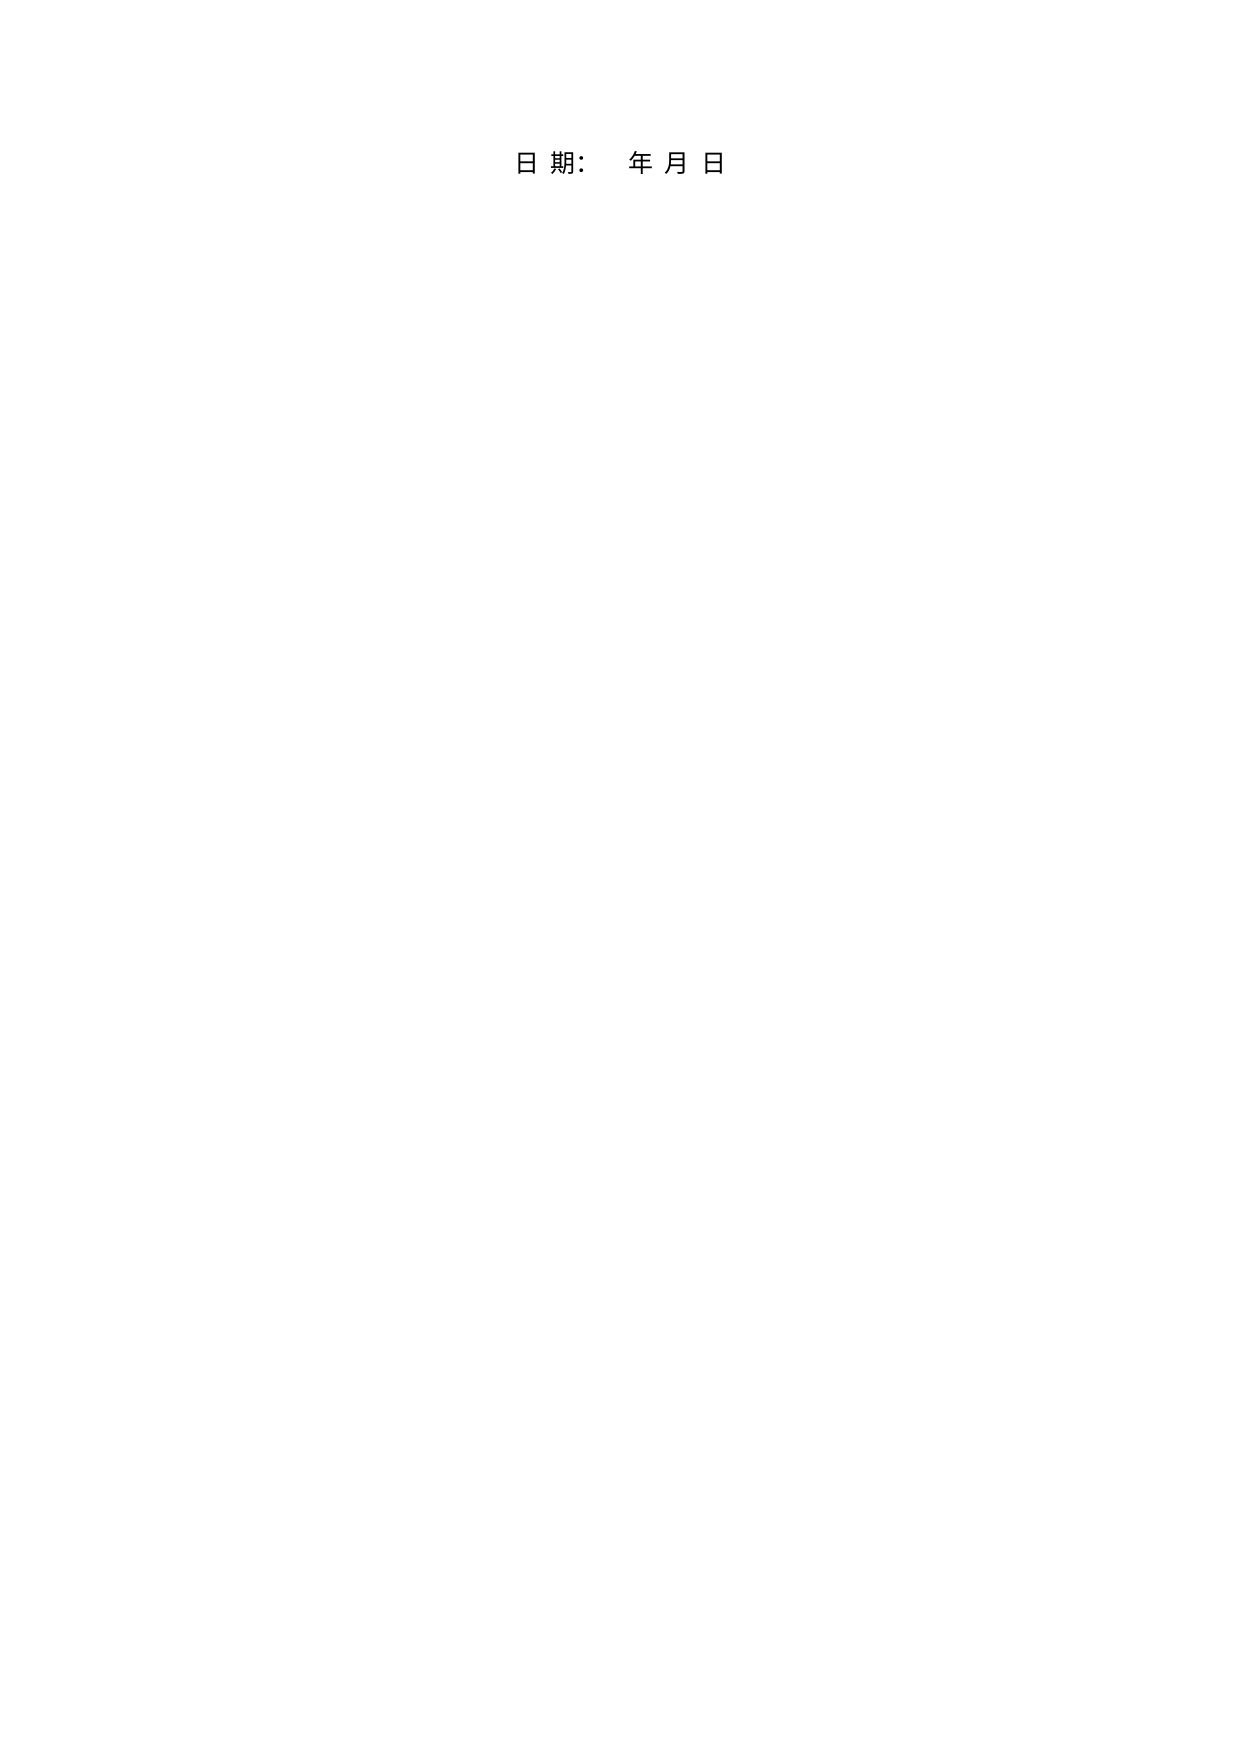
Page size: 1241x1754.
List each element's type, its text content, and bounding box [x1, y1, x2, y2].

text 日 期： 年 月 日 [118, 129, 1122, 194]
